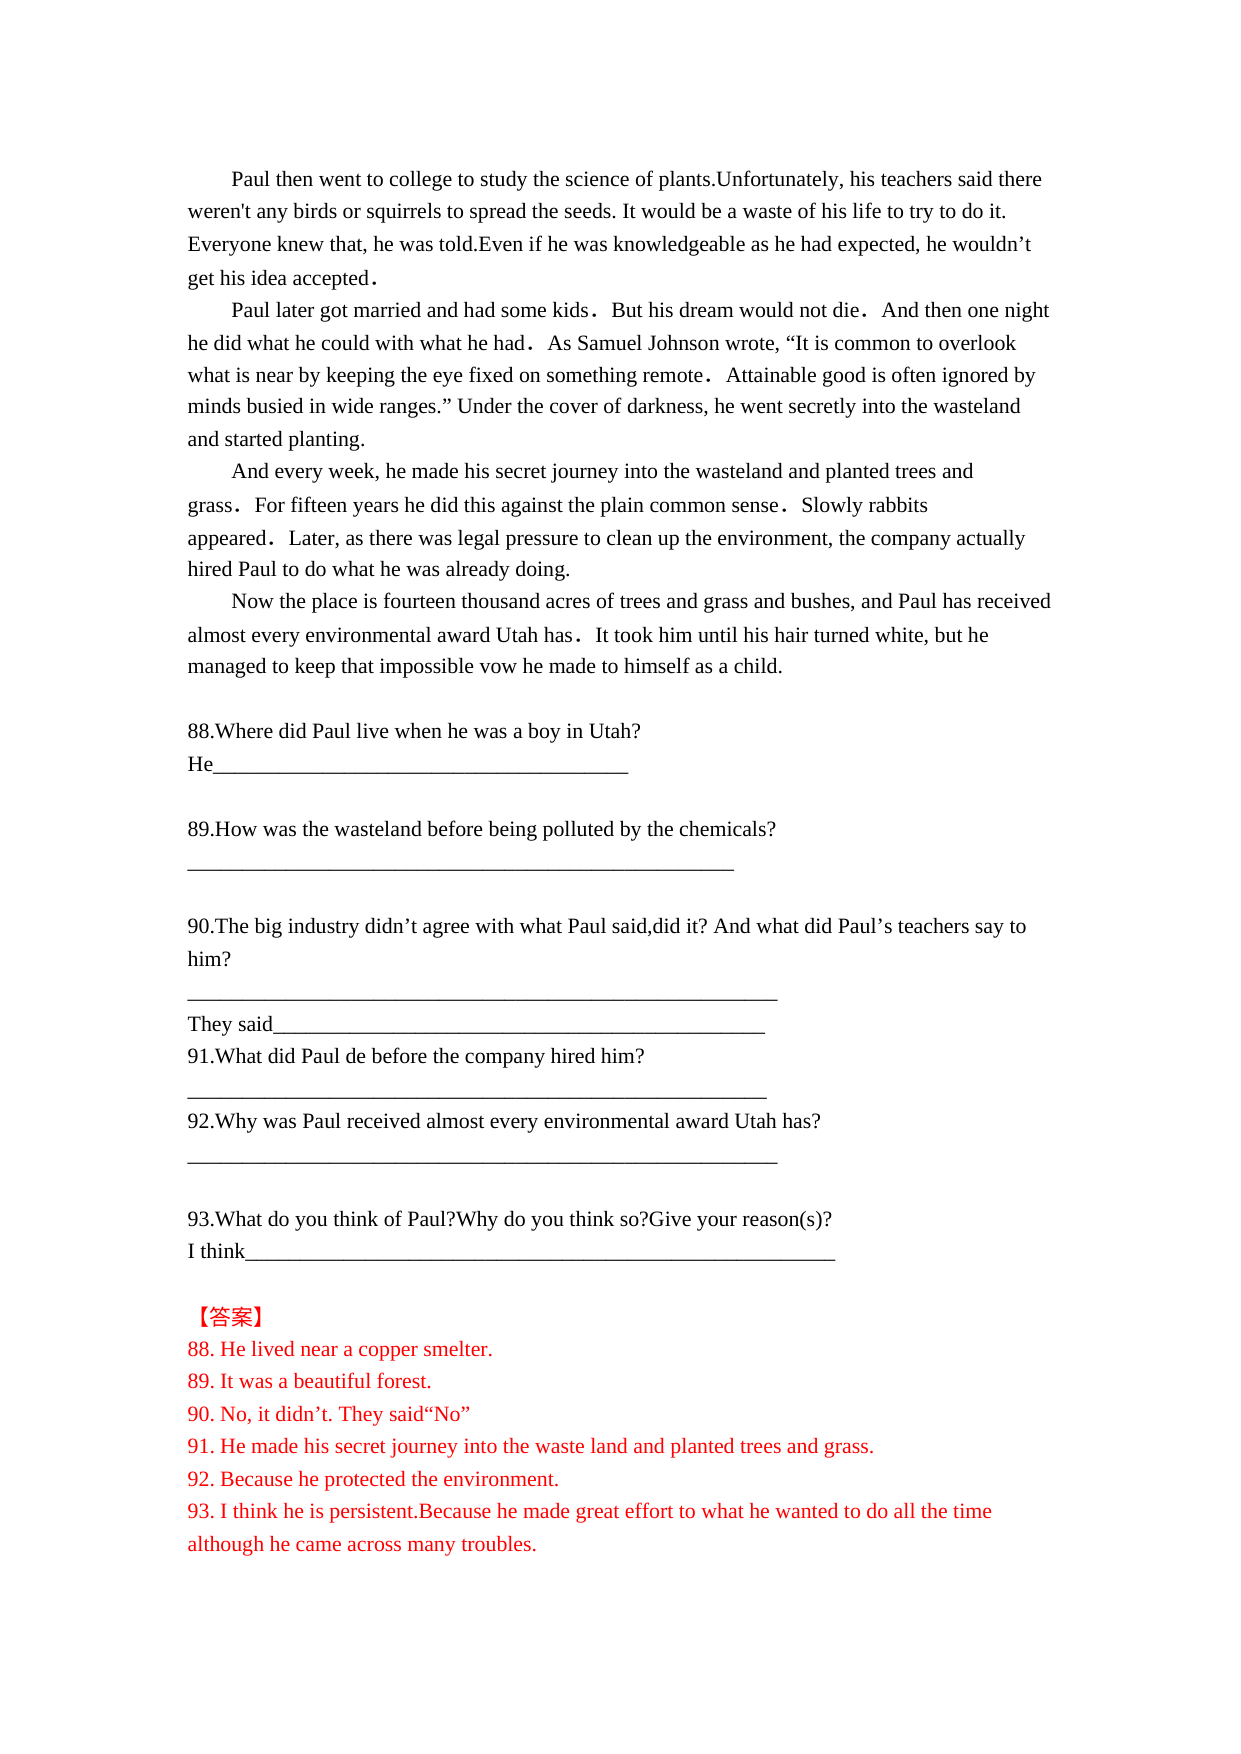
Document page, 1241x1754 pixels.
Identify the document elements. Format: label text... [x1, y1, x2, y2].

text Paul then went to college to study the science of plants.Unfortunately, his teachers said there weren't any birds or squirrels to spread the seeds. It would be a waste of his life to try to do it. Everyone knew that, he was told.Even if he was knowledgeable as he had expected, he wouldn’t get his idea accepted． [187, 162, 1053, 292]
text 91.What did Paul de before the company hired him? [187, 1039, 1053, 1072]
list No, it didn’t. They said“No” [187, 1397, 1053, 1429]
list He made his secret journey into the waste land and planted trees and grass. [187, 1429, 1053, 1462]
list Because he protected the environment. [187, 1462, 1053, 1494]
text 【答案】 [187, 1299, 1053, 1332]
text 90.The big industry didn’t agree with what Paul said,did it? And what did Paul’s teachers say to him? [187, 909, 1053, 974]
text I think______________________________________________________ [187, 1234, 1053, 1267]
text Now the place is fourteen thousand acres of trees and grass and bushes, and Paul has received almost every environmental award Utah has．It took him until his hair turned white, but he managed to keep that impossible vow he made to himself as a child. [187, 584, 1053, 682]
text 92.Why was Paul received almost every environmental award Utah has? [187, 1104, 1053, 1137]
text __________________________________________________ [187, 844, 1053, 877]
text 88.Where did Paul live when he was a boy in Utah? [187, 714, 1053, 747]
text And every week, he made his secret journey into the wasteland and planted trees and grass．For fifteen years he did this against the plain common sense．Slowly rabbits appeared．Later, as there was legal pressure to clean up the environment, the company actually hired Paul to do what he was already doing. [187, 454, 1053, 584]
text ______________________________________________________ [187, 1137, 1053, 1169]
text ______________________________________________________ [187, 974, 1053, 1007]
list It was a beautiful forest. [187, 1364, 1053, 1397]
text They said_____________________________________________ [187, 1007, 1053, 1039]
list I think he is persistent.Because he made great effort to what he wanted to do all the time although he came across many troubles. [187, 1494, 1053, 1559]
list He lived near a copper smelter. [187, 1332, 1053, 1364]
text 89.How was the wasteland before being polluted by the chemicals? [187, 812, 1053, 844]
text He______________________________________ [187, 747, 1053, 779]
text 93.What do you think of Paul?Why do you think so?Give your reason(s)? [187, 1202, 1053, 1234]
text Paul later got married and had some kids．But his dream would not die．And then one night he did what he could with what he had．As Samuel Johnson wrote, “It is common to overlook what is near by keeping the eye fixed on something remote．Attainable good is often ignored by minds busied in wide ranges.” Under the cover of darkness, he went secretly into the wasteland and started planting. [187, 292, 1053, 454]
text _____________________________________________________ [187, 1072, 1053, 1104]
